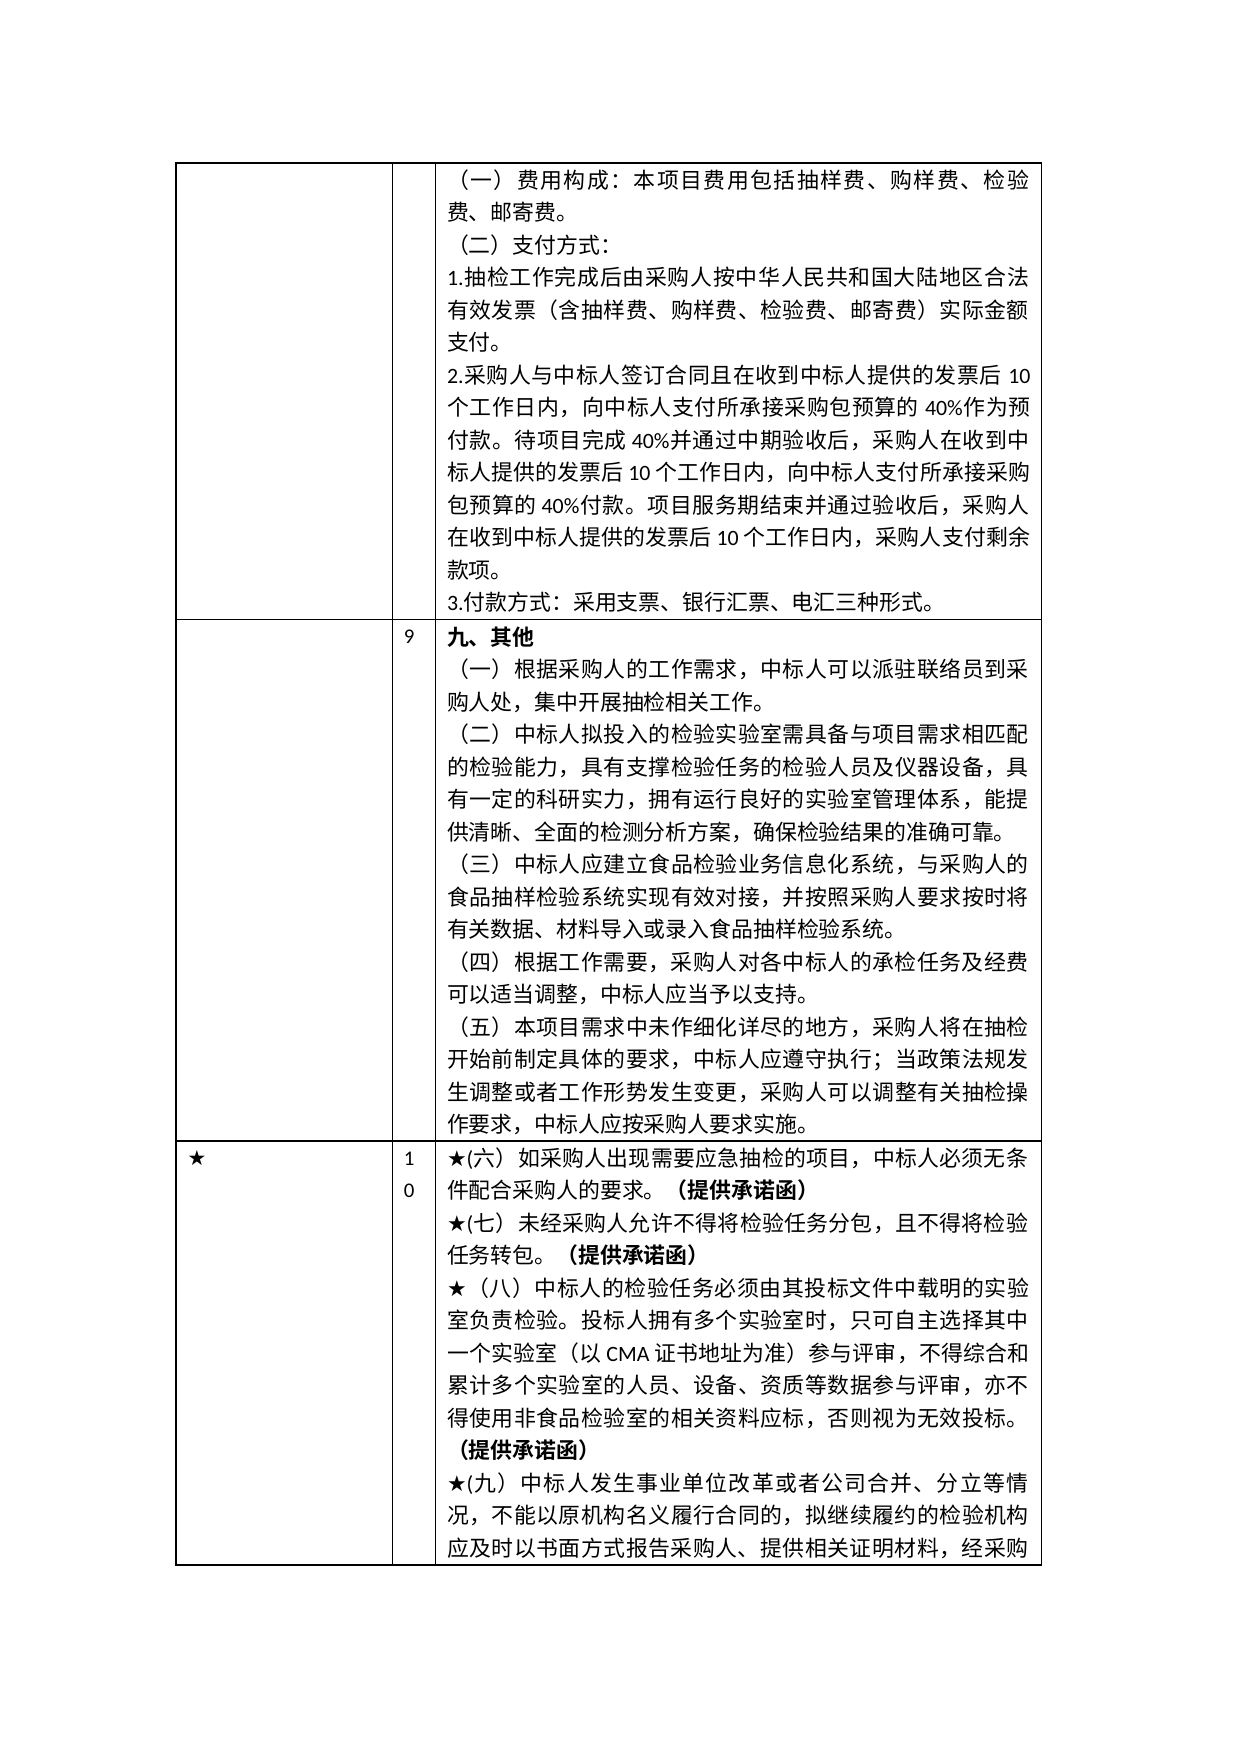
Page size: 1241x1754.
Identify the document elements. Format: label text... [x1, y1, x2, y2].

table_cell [436, 164, 1041, 618]
table_cell [177, 620, 392, 1140]
table_cell [177, 164, 392, 618]
table_cell 9 [393, 620, 435, 1140]
table_cell 九、其他 （一）根据采购人的工作需求，中标人可以派驻联络员到采购人处，集中开展抽检相关工作。 （二）中标人拟投入的检验实验室需具备与项目需求相匹配的检验能力，具有支撑检验任务的检验人员及仪器设备，具有一定的科研实力，拥有运行良好的实验室管理体系，能提供清晰、全面的检测分析方案，确保检验结果的准确可靠。 （三）中标人应建立食品检验业务信息化系统，与采购人的食品抽样检验系统实现有效对接，并按照采购人要求按时将有关数据、材料导入或录入食品抽样检验系统。 （四）根据工作需要，采购人对各中标人的承检任务及经费可以适当调整，中标人应当予以支持。 （五）本项目需求中未作细化详尽的地方，采购人将在抽检开始前制定具体的要求，中标人应遵守执行；当政策法规发生调整或者工作形势发生变更，采购人可以调整有关抽检操作要求，中标人应按采购人要求实施。 [436, 620, 1041, 1140]
table_cell 10 [393, 1142, 435, 1564]
table_cell 8 [393, 164, 435, 618]
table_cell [436, 1142, 1041, 1564]
table_cell ★ [177, 1142, 392, 1564]
